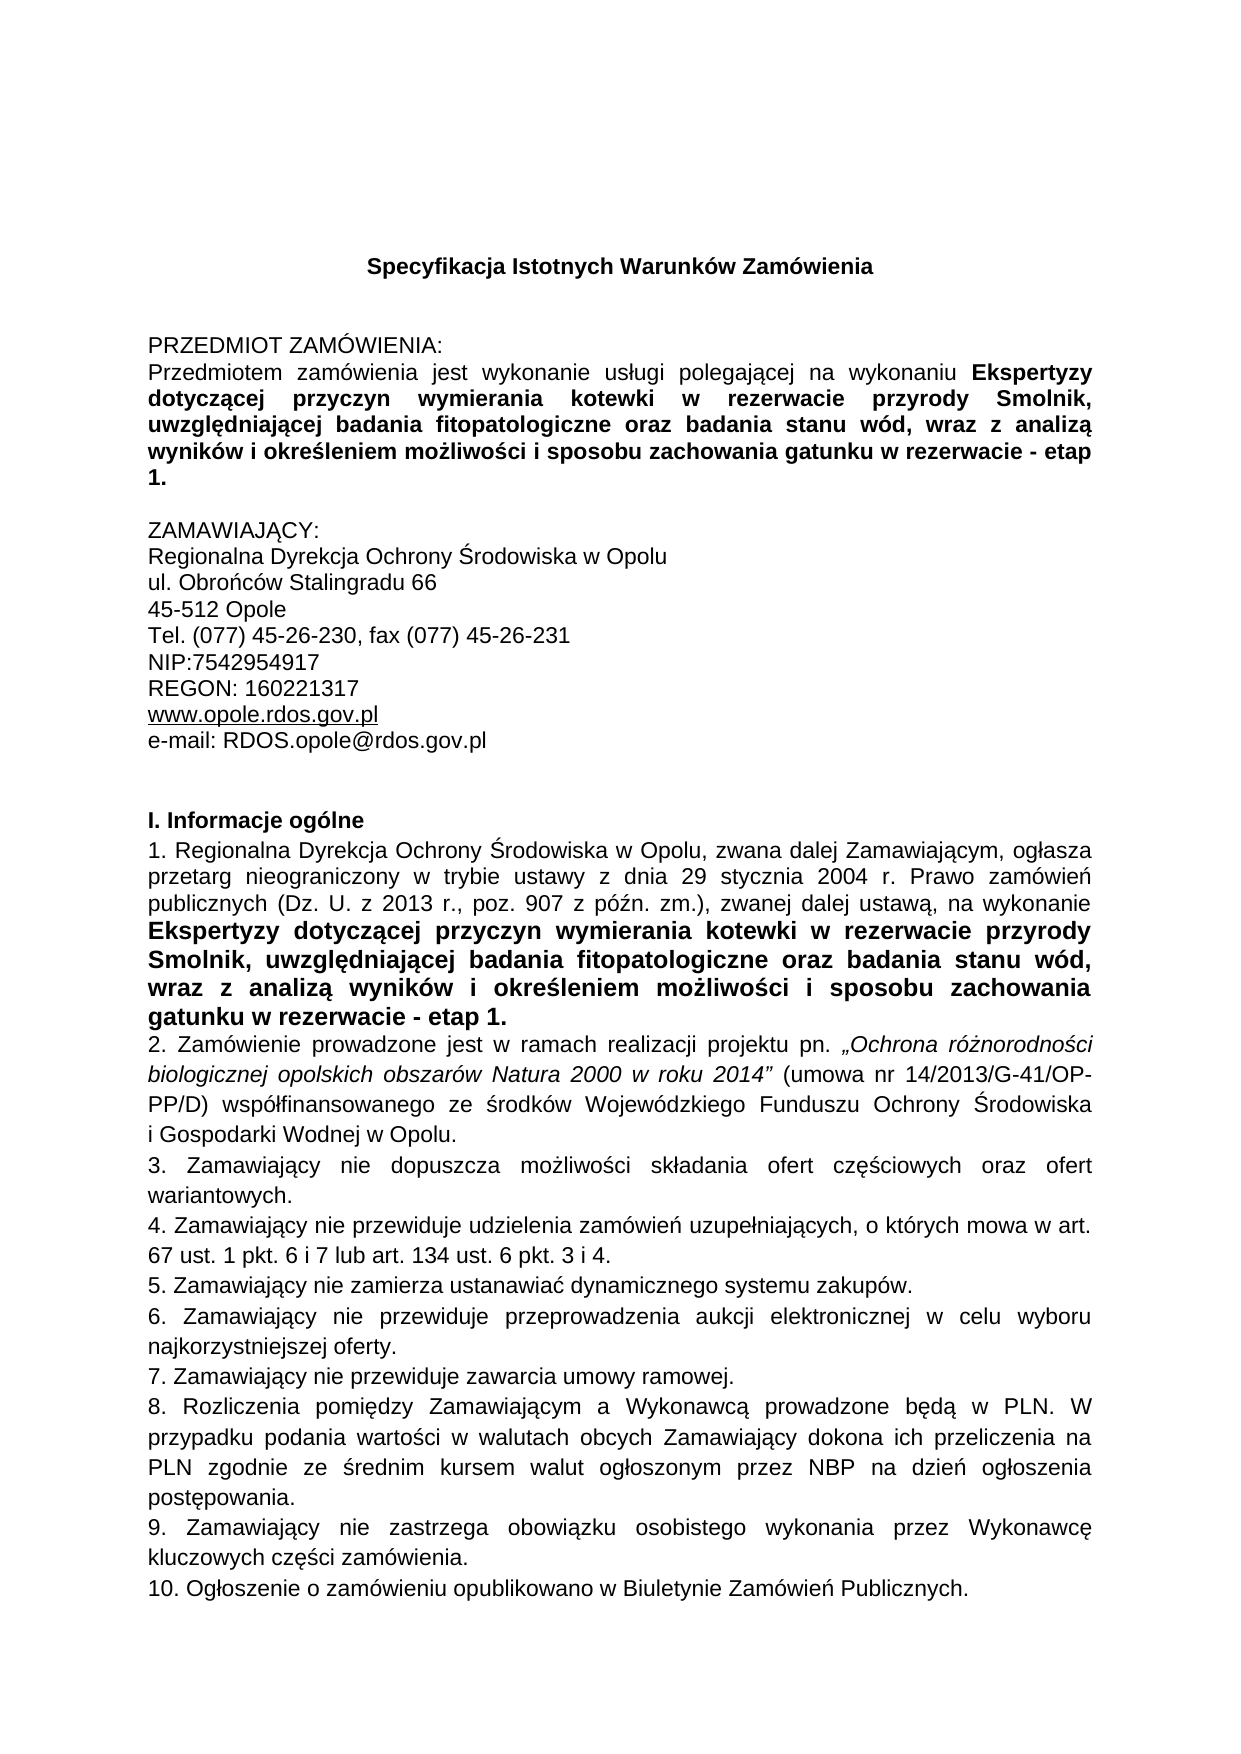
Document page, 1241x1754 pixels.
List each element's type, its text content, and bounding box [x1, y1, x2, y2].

text 45-512 Opole [148, 596, 1092, 622]
text Przedmiotem zamówienia jest wykonanie usługi polegającej na wykonaniu Ekspertyzy dotyczącej przyczyn wymierania kotewki w rezerwacie przyrody Smolnik, uwzględniającej badania fitopatologiczne oraz badania stanu wód, wraz z analizą wyników i określeniem możliwości i sposobu zachowania gatunku w rezerwacie - etap 1. [148, 358, 1092, 490]
text 9. Zamawiający nie zastrzega obowiązku osobistego wykonania przez Wykonawcę kluczowych części zamówienia. [148, 1514, 1092, 1571]
text 6. Zamawiający nie przewiduje przeprowadzenia aukcji elektronicznej w celu wyboru najkorzystniejszej oferty. [148, 1303, 1092, 1359]
text 3. Zamawiający nie dopuszcza możliwości składania ofert częściowych oraz ofert wariantowych. [148, 1152, 1092, 1208]
text 8. Rozliczenia pomiędzy Zamawiającym a Wykonawcą prowadzone będą w PLN. W przypadku podania wartości w walutach obcych Zamawiający dokona ich przeliczenia na PLN zgodnie ze średnim kursem walut ogłoszonym przez NBP na dzień ogłoszenia postępowania. [148, 1393, 1092, 1510]
text ul. Obrońców Stalingradu 66 [148, 569, 1092, 596]
text Tel. (077) 45-26-230, fax (077) 45-26-231 [148, 622, 1092, 648]
text 10. Ogłoszenie o zamówieniu opublikowano w Biuletynie Zamówień Publicznych. [148, 1574, 1092, 1601]
text 4. Zamawiający nie przewiduje udzielenia zamówień uzupełniających, o których mowa w art. 67 ust. 1 pkt. 6 i 7 lub art. 134 ust. 6 pkt. 3 i 4. [148, 1212, 1092, 1269]
text e-mail: RDOS.opole@rdos.gov.pl [148, 727, 1092, 754]
text 1. Regionalna Dyrekcja Ochrony Środowiska w Opolu, zwana dalej Zamawiającym, ogłasza przetarg nieograniczony w trybie ustawy z dnia 29 stycznia 2004 r. Prawo zamówień publicznych (Dz. U. z 2013 r., poz. 907 z późn. zm.), zwanej dalej ustawą, na wykonanie Ekspertyzy dotyczącej przyczyn wymierania kotewki w rezerwacie przyrody Smolnik, uwzględniającej badania fitopatologiczne oraz badania stanu wód, wraz z analizą wyników i określeniem możliwości i sposobu zachowania gatunku w rezerwacie - etap 1. [148, 837, 1092, 1031]
text 2. Zamówienie prowadzone jest w ramach realizacji projektu pn. „Ochrona różnorodności biologicznej opolskich obszarów Natura 2000 w roku 2014” (umowa nr 14/2013/G-41/OP-PP/D) współfinansowanego ze środków Wojewódzkiego Funduszu Ochrony Środowiska i Gospodarki Wodnej w Opolu. [148, 1031, 1092, 1091]
text Regionalna Dyrekcja Ochrony Środowiska w Opolu [148, 543, 1092, 569]
text Specyfikacja Istotnych Warunków Zamówienia [148, 253, 1092, 279]
text ZAMAWIAJĄCY: [148, 517, 1092, 543]
text www.opole.rdos.gov.pl [148, 701, 1092, 727]
text 2. Zamówienie prowadzone jest w ramach realizacji projektu pn. „Ochrona różnorodności biologicznej opolskich obszarów Natura 2000 w roku 2014” (umowa nr 14/2013/G-41/OP-PP/D) współfinansowanego ze środków Wojewódzkiego Funduszu Ochrony Środowiska i Gospodarki Wodnej w Opolu. [148, 1118, 1092, 1148]
text PRZEDMIOT ZAMÓWIENIA: [148, 332, 1092, 358]
text REGON: 160221317 [148, 675, 1092, 701]
text I. Informacje ogólne [148, 807, 1092, 833]
text NIP:7542954917 [148, 648, 1092, 675]
text 5. Zamawiający nie zamierza ustanawiać dynamicznego systemu zakupów. [148, 1272, 1092, 1299]
text 7. Zamawiający nie przewiduje zawarcia umowy ramowej. [148, 1363, 1092, 1389]
